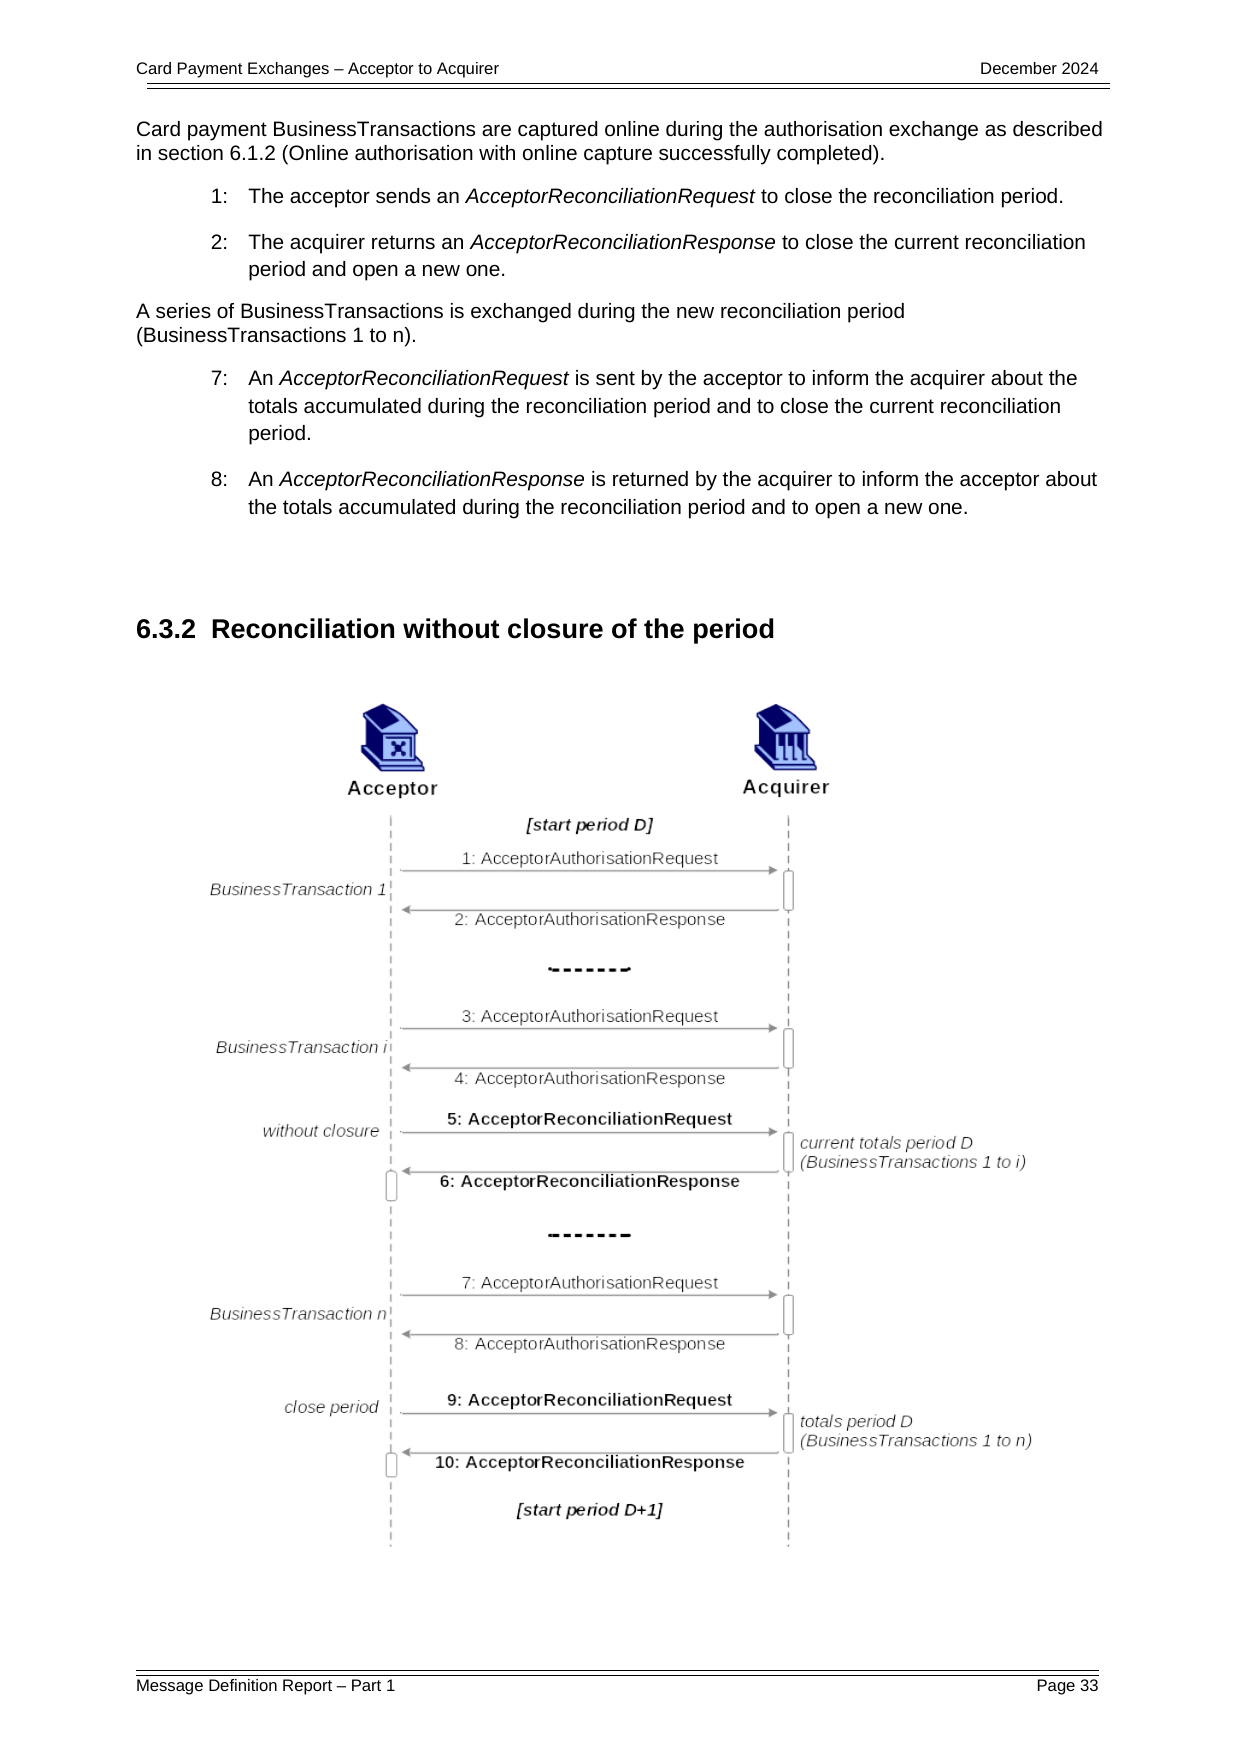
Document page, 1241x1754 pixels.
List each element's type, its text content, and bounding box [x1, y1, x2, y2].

list The acceptor sends an AcceptorReconciliationRequest to close the reconciliation period. [211, 183, 1104, 207]
subtitle Reconciliation without closure of the period [136, 613, 1104, 644]
text A series of BusinessTransactions is exchanged during the new reconciliation period (BusinessTransactions 1 to n). [136, 299, 1104, 347]
text Card payment BusinessTransactions are captured online during the authorisation exchange as described in section 6.1.2 (Online authorisation with online capture successfully completed). [136, 117, 1104, 165]
text An AcceptorReconciliationResponse is returned by the acquirer to inform the acceptor about the totals accumulated during the reconciliation period and to open a new one. [211, 467, 1104, 519]
text The acquirer returns an AcceptorReconciliationResponse to close the current reconciliation period and open a new one. [211, 230, 1104, 281]
list An AcceptorReconciliationRequest is sent by the acceptor to inform the acquirer about the totals accumulated during the reconciliation period and to close the current reconciliation period. [211, 366, 1104, 445]
